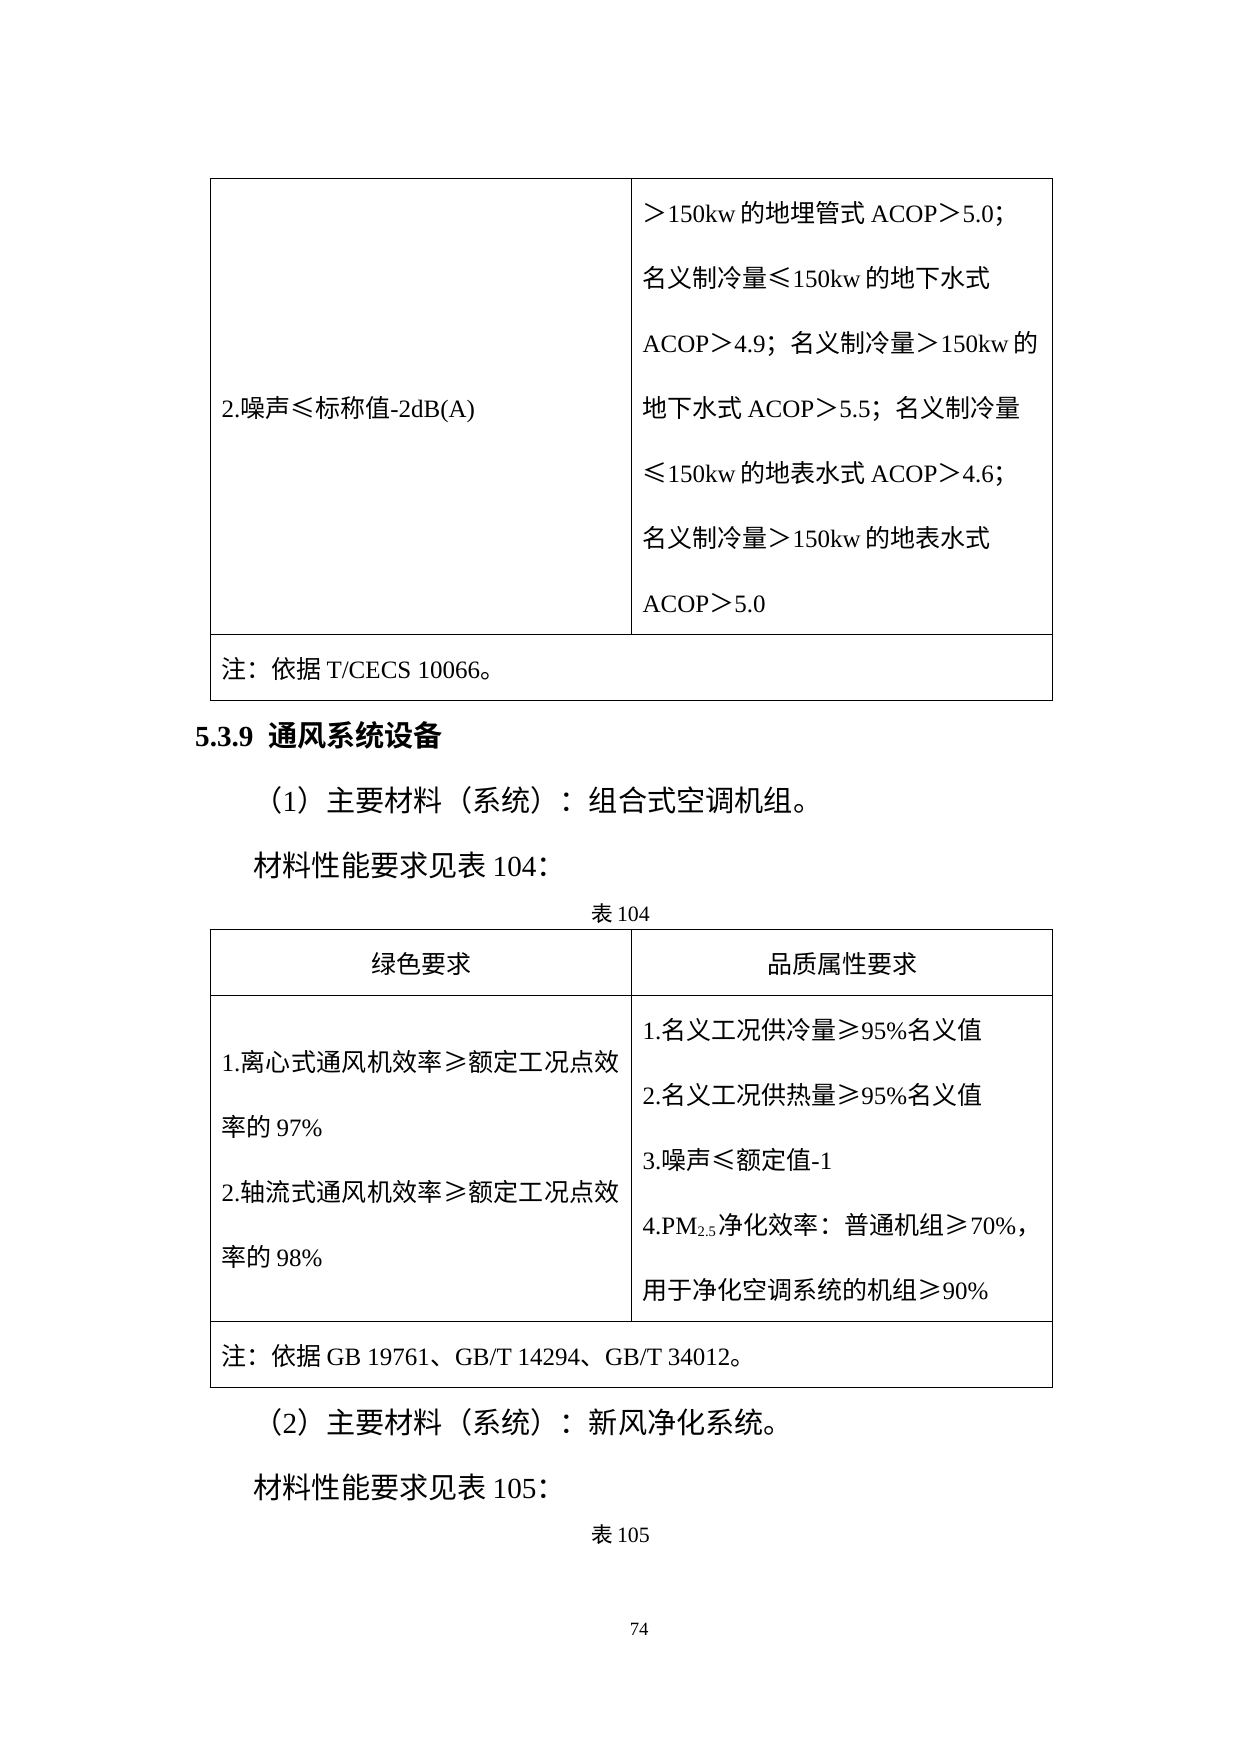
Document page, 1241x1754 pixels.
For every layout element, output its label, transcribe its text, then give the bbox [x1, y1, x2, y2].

text 材料性能要求见表104： [195, 831, 1045, 896]
table_header 绿色要求 [211, 930, 631, 995]
table_cell 注：依据T/CECS 10066。 [211, 635, 1052, 700]
subtitle 5.3.9 通风系统设备 [195, 701, 1045, 766]
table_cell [211, 179, 631, 634]
text 表105 [195, 1518, 1045, 1551]
table_cell 1.离心式通风机效率≥额定工况点效率的97% 2.轴流式通风机效率≥额定工况点效率的98% [211, 996, 631, 1321]
text 表104 [195, 896, 1045, 929]
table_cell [632, 179, 1052, 634]
table_header 品质属性要求 [632, 930, 1052, 995]
text 材料性能要求见表105： [195, 1453, 1045, 1518]
text （2）主要材料（系统）：新风净化系统。 [195, 1388, 1045, 1453]
table_cell 1.名义工况供冷量≥95%名义值 2.名义工况供热量≥95%名义值 3.噪声≤额定值-1 4.PM2.5净化效率：普通机组≥70%，用于净化空调系统的机组≥90% [632, 996, 1052, 1321]
table_cell 注：依据GB 19761、GB/T 14294、GB/T 34012。 [211, 1322, 1052, 1387]
text （1）主要材料（系统）：组合式空调机组。 [195, 766, 1045, 831]
